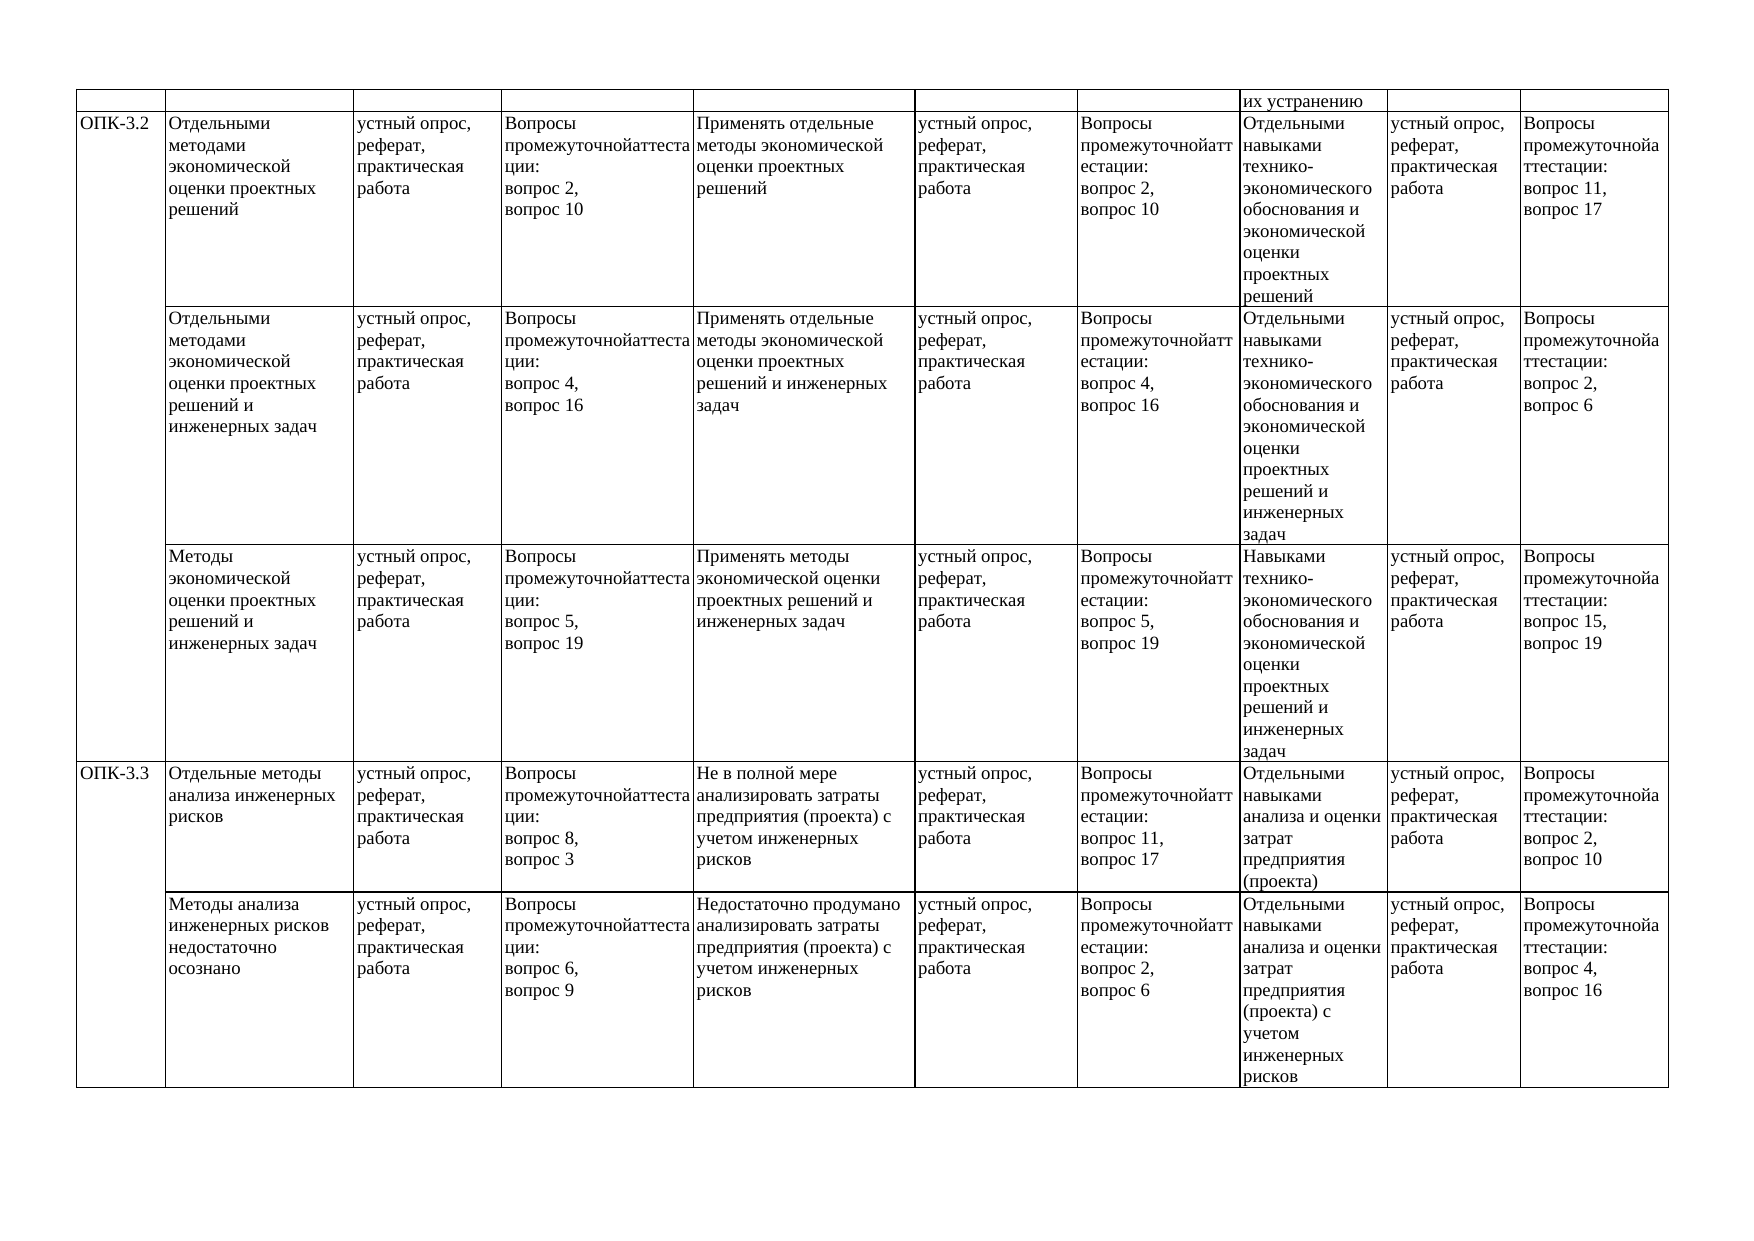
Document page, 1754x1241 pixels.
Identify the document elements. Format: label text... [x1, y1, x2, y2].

table_cell Вопросы промежуточнойаттестации: вопрос 4, вопрос 16 [502, 307, 693, 544]
table_cell Вопросы промежуточнойаттестации: вопрос 5, вопрос 19 [502, 545, 693, 761]
table_cell Отдельными навыками анализа и оценки затрат предприятия (проекта) с учетом инженерных рисков [1241, 893, 1387, 1087]
table_cell Вопросы промежуточнойаттестации: вопрос 15, вопрос 19 [1521, 545, 1668, 761]
table_cell Применять методы экономической оценки проектных решений и инженерных задач [694, 545, 914, 761]
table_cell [354, 893, 501, 1087]
table_cell устный опрос, реферат, практическая работа [1388, 762, 1520, 891]
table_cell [1078, 90, 1239, 111]
table_cell Методы экономической оценки проектных решений и инженерных задач [166, 545, 353, 761]
table_cell Вопросы промежуточнойаттестации: вопрос 4, вопрос 16 [1078, 307, 1239, 544]
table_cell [166, 90, 353, 111]
table_cell Применять отдельные методы экономической оценки проектных решений [694, 112, 914, 306]
table_cell Вопросы промежуточнойаттестации: вопрос 8, вопрос 3 [502, 762, 693, 891]
table_cell Вопросы промежуточнойаттестации: вопрос 5, вопрос 19 [1078, 545, 1239, 761]
table_cell устный опрос, реферат, практическая работа [916, 545, 1077, 761]
table_cell Вопросы промежуточнойаттестации: вопрос 11, вопрос 17 [1521, 112, 1668, 306]
table_cell устный опрос, реферат, практическая работа [1388, 307, 1520, 544]
table_cell Навыками технико-экономического обоснования и экономической оценки проектных решений и инженерных задач [1241, 545, 1387, 761]
table_cell Отдельными навыками анализа и оценки затрат предприятия (проекта) [1241, 762, 1387, 891]
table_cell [1388, 893, 1520, 1087]
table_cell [354, 90, 501, 111]
table_cell Отдельными методами экономической оценки проектных решений [166, 112, 353, 306]
table_cell ОПК-3.3 [77, 762, 165, 1087]
table_cell Методы анализа инженерных рисков недостаточно осознано [166, 893, 353, 1087]
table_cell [1521, 90, 1668, 111]
table_cell устный опрос, реферат, практическая работа [354, 112, 501, 306]
table_cell устный опрос, реферат, практическая работа [354, 545, 501, 761]
table_cell Вопросы промежуточнойаттестации: вопрос 4, вопрос 16 [1521, 893, 1668, 1087]
table_cell Вопросы промежуточнойаттестации: вопрос 2, вопрос 10 [1078, 112, 1239, 306]
table_cell устный опрос, реферат, практическая работа [354, 307, 501, 544]
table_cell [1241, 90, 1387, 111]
table_cell Вопросы промежуточнойаттестации: вопрос 11, вопрос 17 [1078, 762, 1239, 891]
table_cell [916, 893, 1077, 1087]
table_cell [1388, 90, 1520, 111]
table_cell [916, 90, 1077, 111]
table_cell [694, 90, 914, 111]
table_cell устный опрос, реферат, практическая работа [916, 112, 1077, 306]
table_cell устный опрос, реферат, практическая работа [1388, 112, 1520, 306]
table_cell Применять отдельные методы экономической оценки проектных решений и инженерных задач [694, 307, 914, 544]
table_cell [502, 90, 693, 111]
table_cell устный опрос, реферат, практическая работа [1388, 545, 1520, 761]
table_cell Вопросы промежуточнойаттестации: вопрос 6, вопрос 9 [502, 893, 693, 1087]
table_cell устный опрос, реферат, практическая работа [354, 762, 501, 891]
table_cell Отдельными навыками технико-экономического обоснования и экономической оценки проектных решений и инженерных задач [1241, 307, 1387, 544]
table_cell ОПК-3.2 [77, 112, 165, 761]
table_cell Отдельные методы анализа инженерных рисков [166, 762, 353, 891]
table_cell устный опрос, реферат, практическая работа [916, 307, 1077, 544]
table_cell Отдельными навыками технико-экономического обоснования и экономической оценки проектных решений [1241, 112, 1387, 306]
table_cell устный опрос, реферат, практическая работа [916, 762, 1077, 891]
table_cell Вопросы промежуточнойаттестации: вопрос 2, вопрос 6 [1078, 893, 1239, 1087]
table_cell Отдельными методами экономической оценки проектных решений и инженерных задач [166, 307, 353, 544]
table_cell Не в полной мере анализировать затраты предприятия (проекта) с учетом инженерных рисков [694, 762, 914, 891]
table_cell Недостаточно продумано анализировать затраты предприятия (проекта) с учетом инженерных рисков [694, 893, 914, 1087]
table_cell Вопросы промежуточнойаттестации: вопрос 2, вопрос 6 [1521, 307, 1668, 544]
table_cell Вопросы промежуточнойаттестации: вопрос 2, вопрос 10 [502, 112, 693, 306]
table_cell Вопросы промежуточнойаттестации: вопрос 2, вопрос 10 [1521, 762, 1668, 891]
